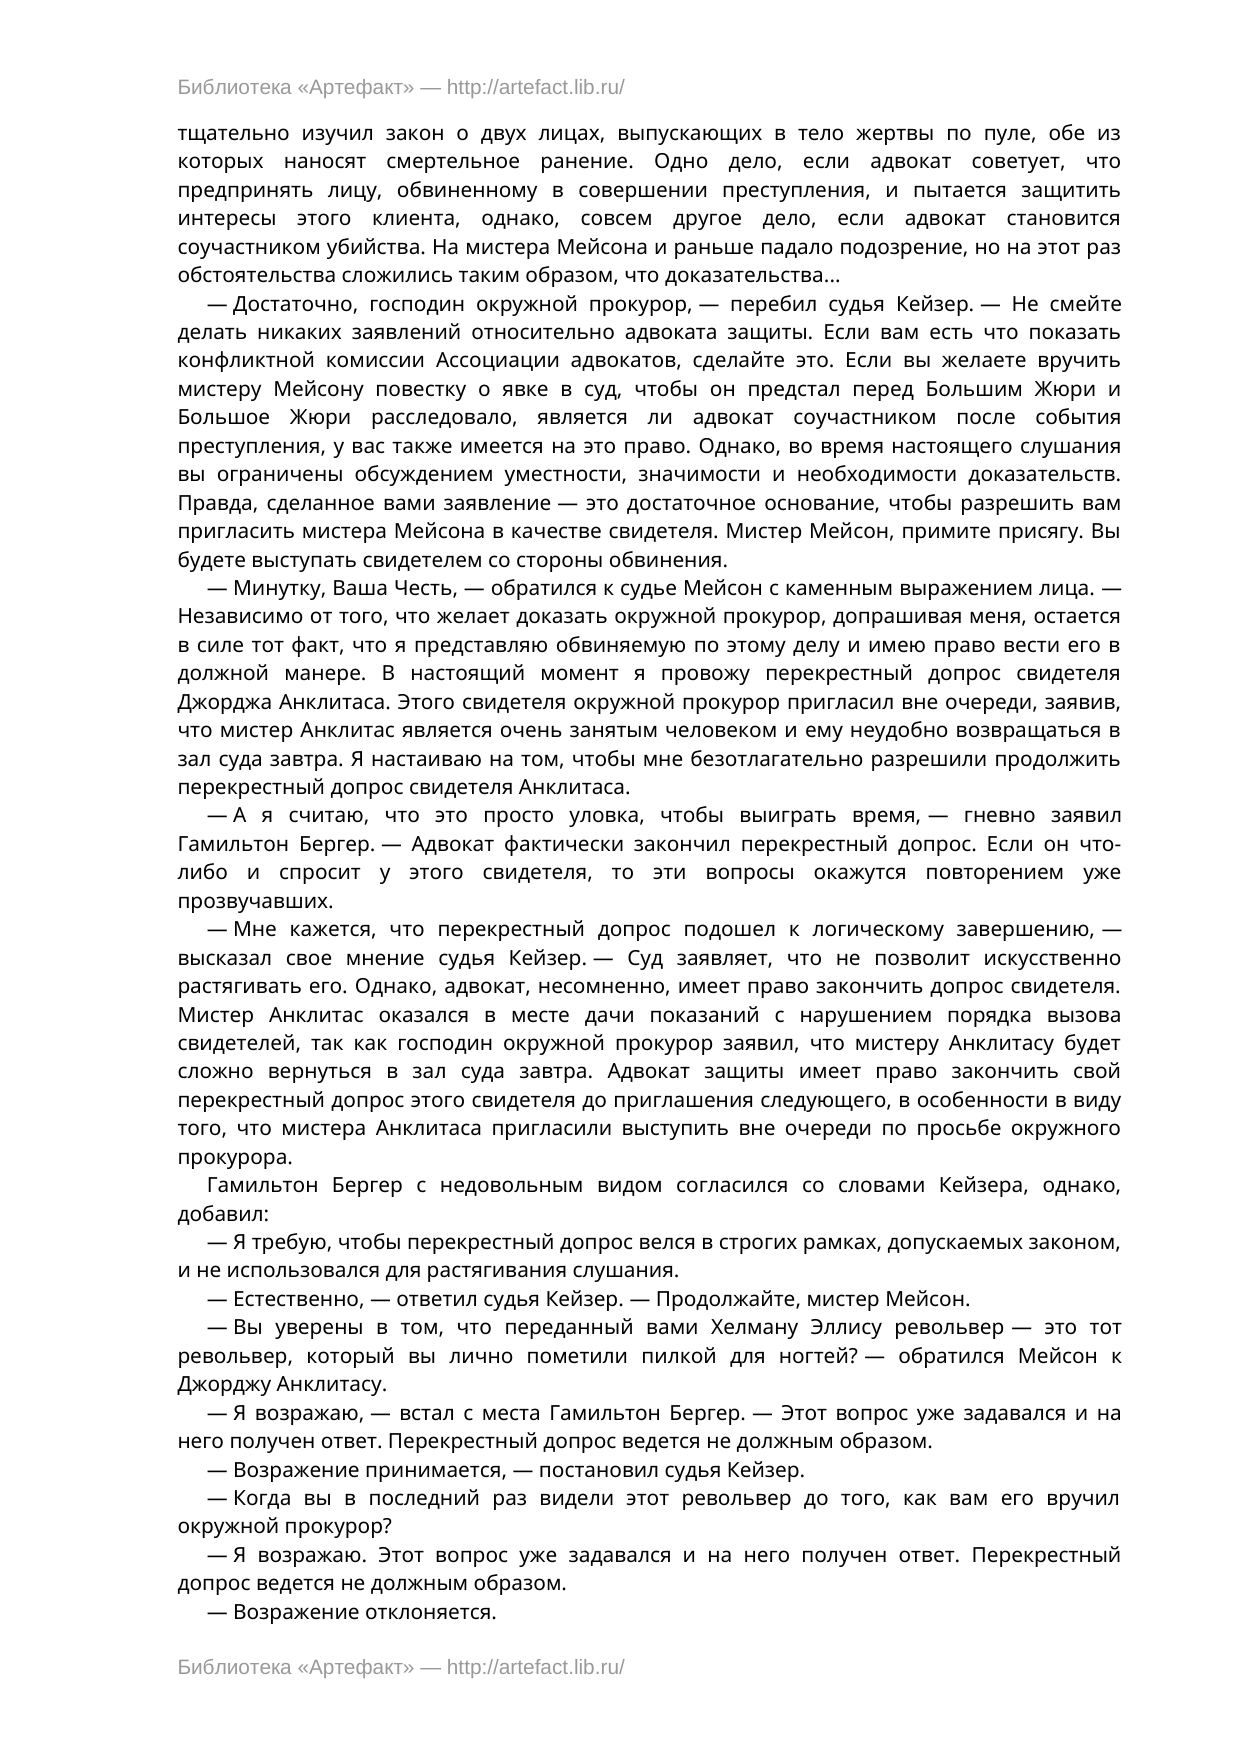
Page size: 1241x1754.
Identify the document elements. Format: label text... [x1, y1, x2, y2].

text — Когда вы в последний раз видели этот револьвер до того, как вам его вручил окружной прокурор? [177, 1483, 1122, 1540]
text — Я возражаю. Этот вопрос уже задавался и на него получен ответ. Перекрестный допрос ведется не должным образом. [177, 1540, 1122, 1597]
text — Я требую, чтобы перекрестный допрос велся в строгих рамках, допускаемых законом, и не использовался для растягивания слушания. [177, 1227, 1122, 1284]
text — Я возражаю, — встал с места Гамильтон Бергер. — Этот вопрос уже задавался и на него получен ответ. Перекрестный допрос ведется не должным образом. [177, 1398, 1122, 1455]
text — Мне кажется, что перекрестный допрос подошел к логическому завершению, — высказал свое мнение судья Кейзер. — Суд заявляет, что не позволит искусственно растягивать его. Однако, адвокат, несомненно, имеет право закончить допрос свидетеля. Мистер Анклитас оказался в месте дачи показаний с нарушением порядка вызова свидетелей, так как господин окружной прокурор заявил, что мистеру Анклитасу будет сложно вернуться в зал суда завтра. Адвокат защиты имеет право закончить свой перекрестный допрос этого свидетеля до приглашения следующего, в особенности в виду того, что мистера Анклитаса пригласили выступить вне очереди по просьбе окружного прокурора. [177, 914, 1122, 1170]
text — Возражение отклоняется. [177, 1597, 1122, 1625]
text — Минутку, Ваша Честь, — обратился к судье Мейсон с каменным выражением лица. — Независимо от того, что желает доказать окружной прокурор, допрашивая меня, остается в силе тот факт, что я представляю обвиняемую по этому делу и имею право вести его в должной манере. В настоящий момент я провожу перекрестный допрос свидетеля Джорджа Анклитаса. Этого свидетеля окружной прокурор пригласил вне очереди, заявив, что мистер Анклитас является очень занятым человеком и ему неудобно возвращаться в зал суда завтра. Я настаиваю на том, чтобы мне безотлагательно разрешили продолжить перекрестный допрос свидетеля Анклитаса. [177, 573, 1122, 801]
text — Достаточно, господин окружной прокурор, — перебил судья Кейзер. — Не смейте делать никаких заявлений относительно адвоката защиты. Если вам есть что показать конфликтной комиссии Ассоциации адвокатов, сделайте это. Если вы желаете вручить мистеру Мейсону повестку о явке в суд, чтобы он предстал перед Большим Жюри и Большое Жюри расследовало, является ли адвокат соучастником после события преступления, у вас также имеется на это право. Однако, во время настоящего слушания вы ограничены обсуждением уместности, значимости и необходимости доказательств. Правда, сделанное вами заявление — это достаточное основание, чтобы разрешить вам пригласить мистера Мейсона в качестве свидетеля. Мистер Мейсон, примите присягу. Вы будете выступать свидетелем со стороны обвинения. [177, 289, 1122, 573]
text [177, 118, 1122, 289]
text — Возражение принимается, — постановил судья Кейзер. [177, 1455, 1122, 1483]
text — А я считаю, что это просто уловка, чтобы выиграть время, — гневно заявил Гамильтон Бергер. — Адвокат фактически закончил перекрестный допрос. Если он что-либо и спросит у этого свидетеля, то эти вопросы окажутся повторением уже прозвучавших. [177, 801, 1122, 914]
text — Вы уверены в том, что переданный вами Хелману Эллису револьвер — это тот револьвер, который вы лично пометили пилкой для ногтей? — обратился Мейсон к Джорджу Анклитасу. [177, 1312, 1122, 1398]
text — Естественно, — ответил судья Кейзер. — Продолжайте, мистер Мейсон. [177, 1284, 1122, 1312]
text Гамильтон Бергер с недовольным видом согласился со словами Кейзера, однако, добавил: [177, 1170, 1122, 1227]
